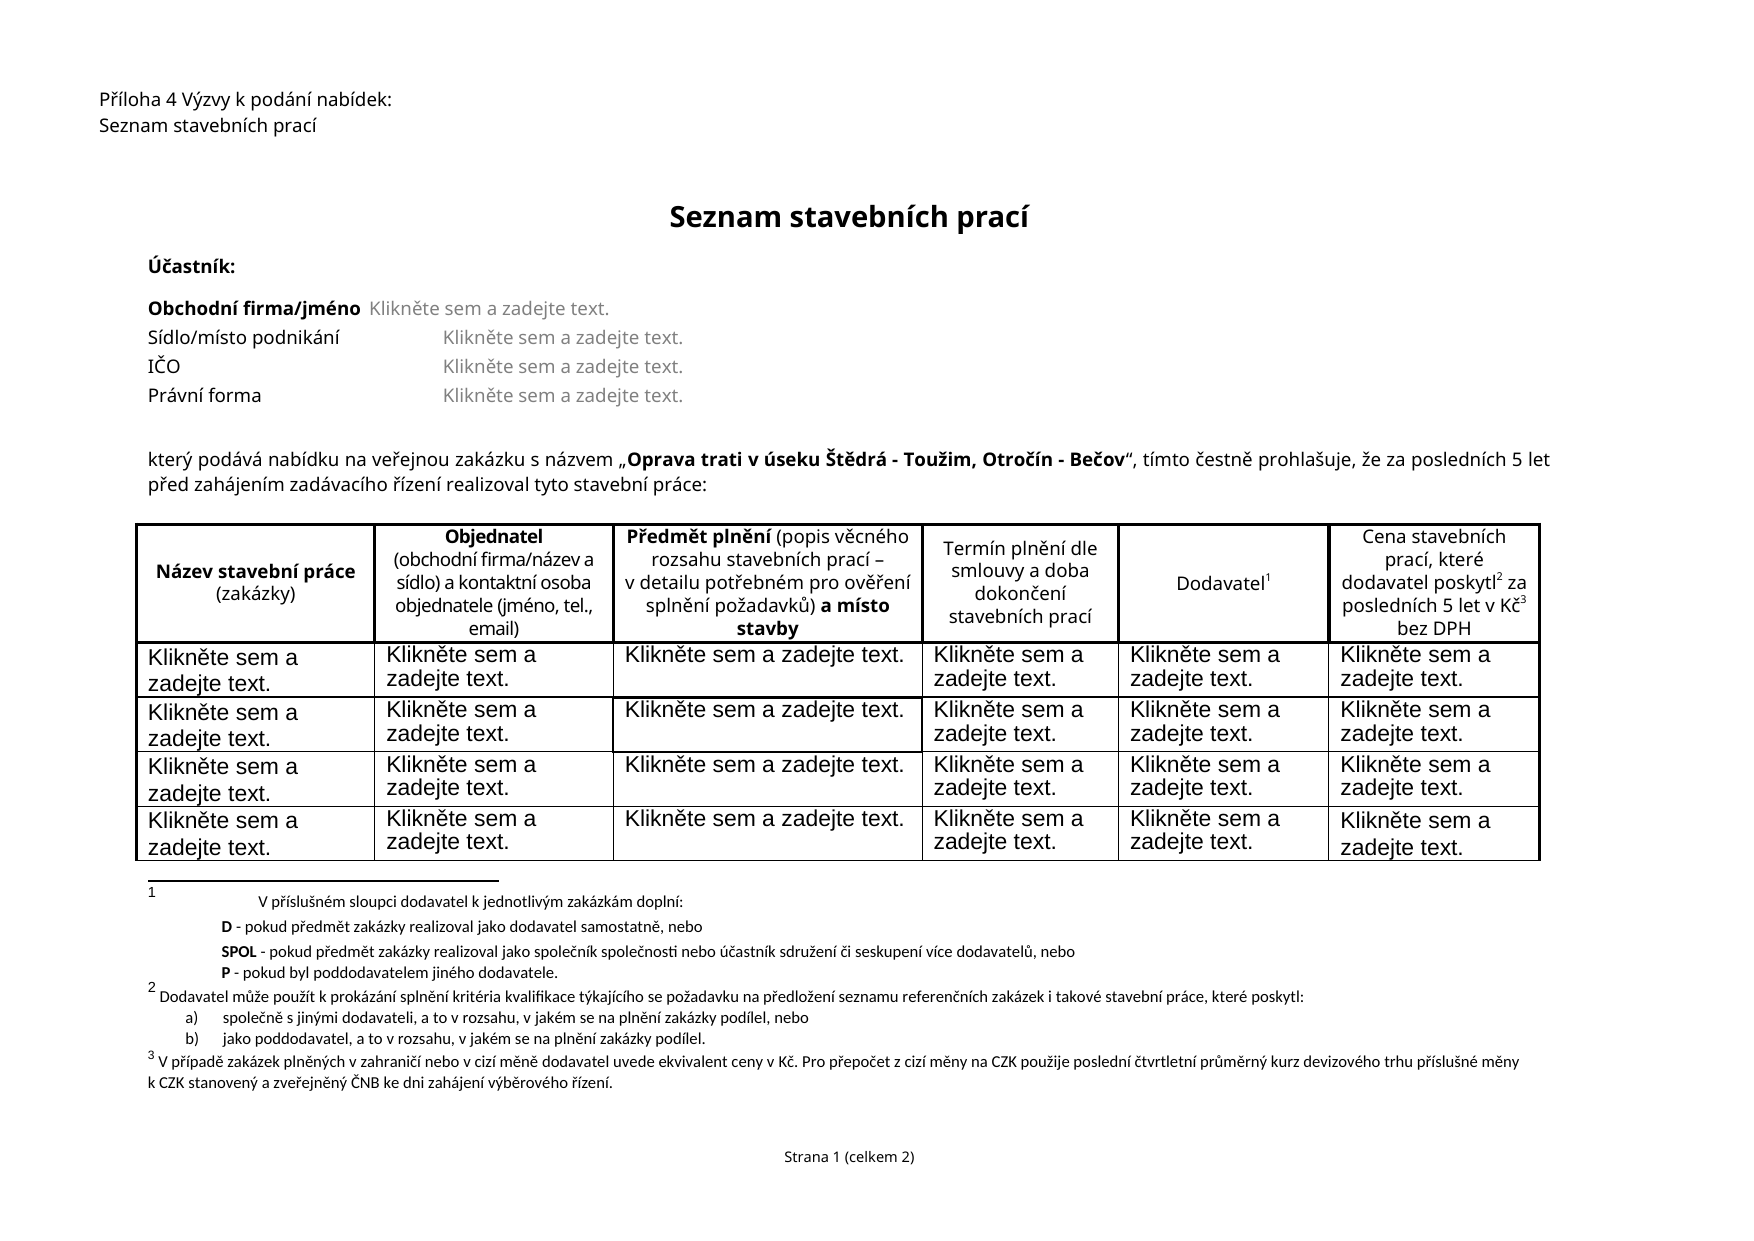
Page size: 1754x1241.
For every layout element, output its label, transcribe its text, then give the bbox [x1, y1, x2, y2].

text Obchodní firma/jméno [148, 292, 1551, 321]
text IČO [148, 350, 1551, 379]
table_header Objednatel (obchodní firma/název a sídlo) a kontaktní osoba objednatele (jméno, tel., email) [376, 526, 612, 641]
text Právní forma [148, 379, 1551, 408]
table_header Termín plnění dle smlouvy a doba dokončení stavebních prací [924, 526, 1117, 641]
table_header Název stavební práce (zakázky) [138, 526, 373, 641]
table_header Předmět plnění (popis věcného rozsahu stavebních prací – v detailu potřebném pro ověření splnění požadavků) a místo stavby [615, 526, 921, 641]
title Seznam stavebních prací [148, 196, 1551, 236]
table_header Cena stavebních prací, které dodavatel poskytl za posledních 5 let v Kč bez DPH [1331, 526, 1538, 641]
text Účastník: [148, 249, 1551, 279]
text který podává nabídku na veřejnou zakázku s názvem „Oprava trati v úseku Štědrá - Toužim, Otročín - Bečov“, tímto čestně prohlašuje, že za posledních 5 let před zahájením zadávacího řízení realizoval tyto stavební práce: [148, 446, 1551, 497]
text Sídlo/místo podnikání [148, 321, 1551, 350]
table_header Dodavatel [1120, 526, 1327, 641]
